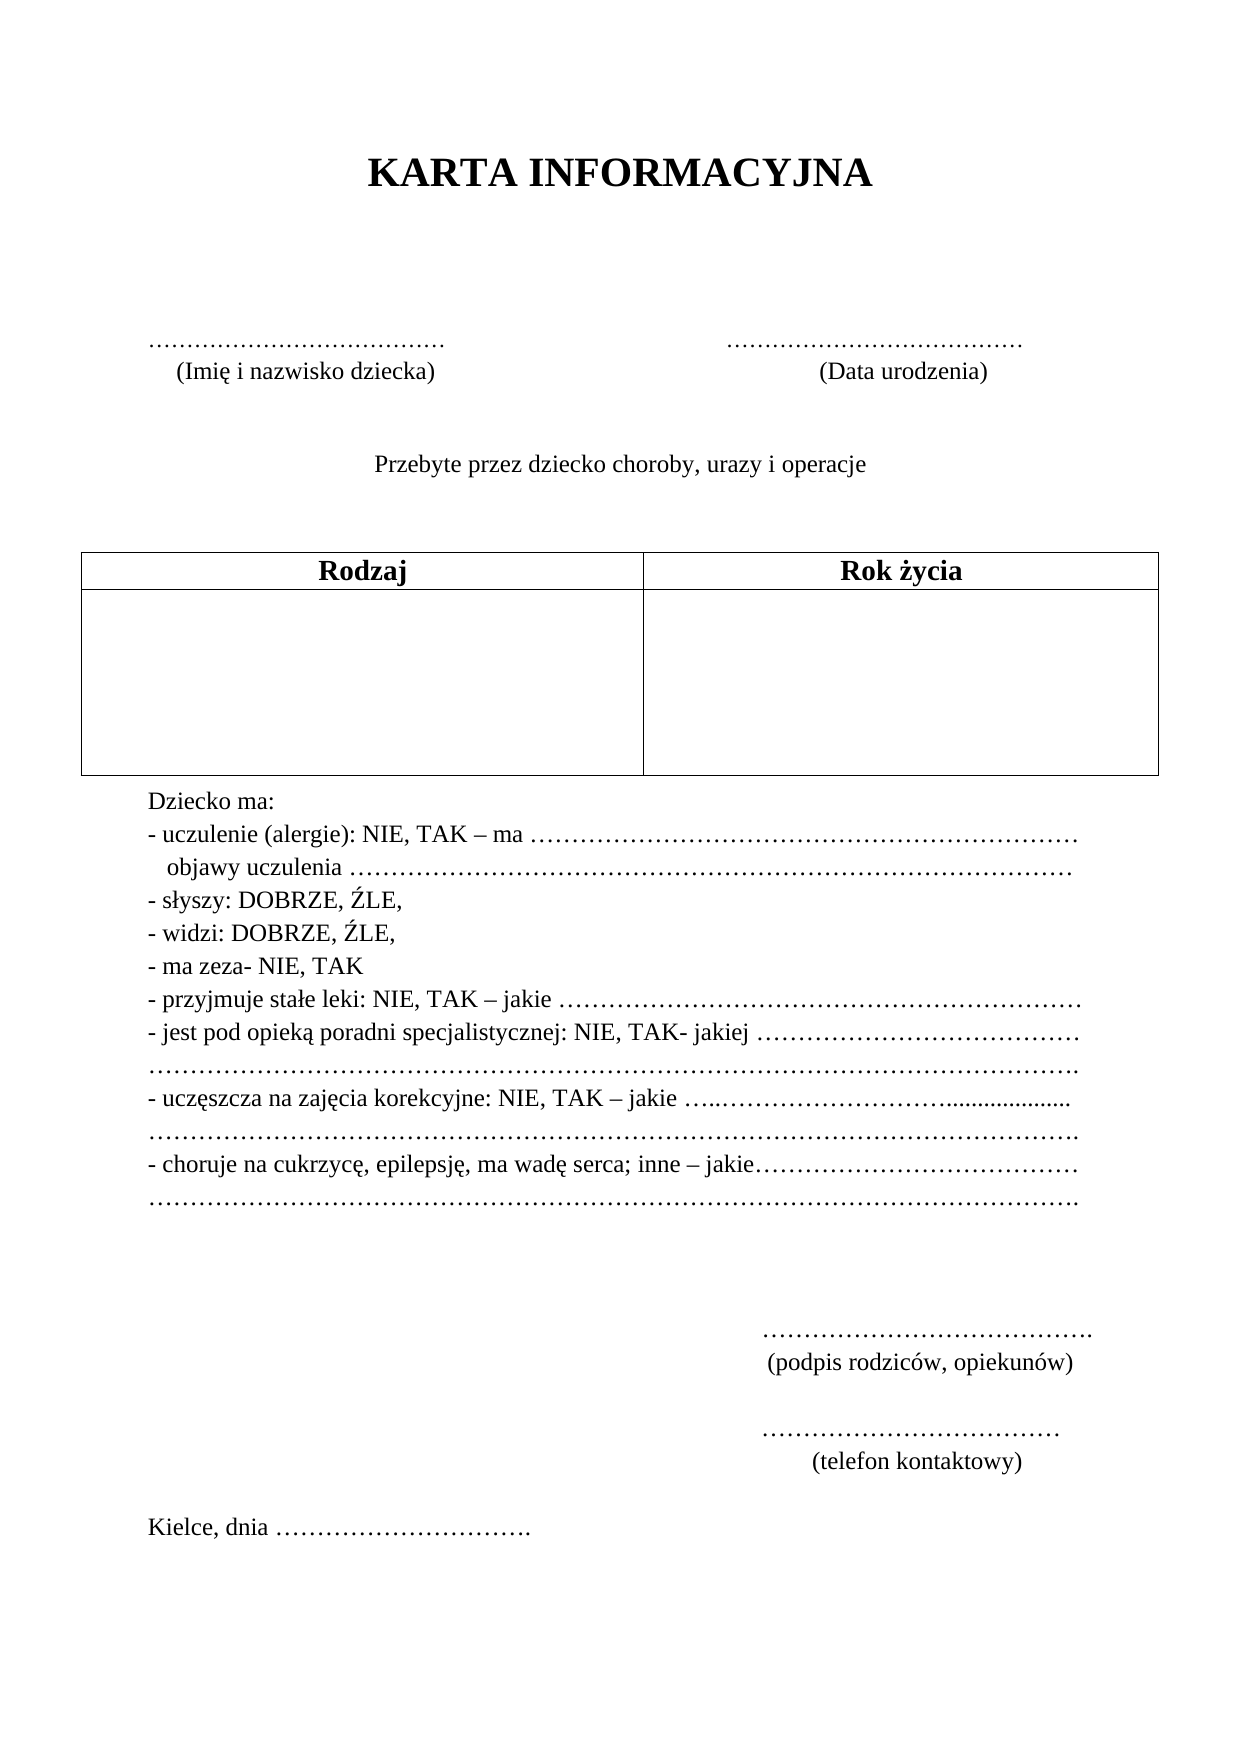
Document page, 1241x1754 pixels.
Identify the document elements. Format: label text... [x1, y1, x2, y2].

text - słyszy: DOBRZE, ŹLE, [148, 885, 1093, 914]
text …………………………………………………………………………………………………. [148, 1050, 1093, 1079]
table_header Rodzaj [82, 553, 643, 589]
text Kielce, dnia …………………………. [148, 1512, 1093, 1541]
text - jest pod opieką poradni specjalistycznej: NIE, TAK- jakiej ………………………………… [148, 1017, 1093, 1046]
text - widzi: DOBRZE, ŹLE, [148, 918, 1093, 947]
table_header Rok życia [644, 553, 1158, 589]
text - ma zeza- NIE, TAK [148, 951, 1093, 980]
text - przyjmuje stałe leki: NIE, TAK – jakie ……………………………………………………… [148, 984, 1093, 1013]
text Przebyte przez dziecko choroby, urazy i operacje [148, 449, 1093, 478]
text …………………………………. [148, 1314, 1093, 1343]
text (podpis rodziców, opiekunów) [148, 1347, 1093, 1376]
text - uczęszcza na zajęcia korekcyjne: NIE, TAK – jakie …..……………………….................... [148, 1083, 1093, 1112]
text Dziecko ma: [148, 776, 1093, 815]
text …………………………………………………………………………………………………. [148, 1116, 1093, 1145]
table_cell [82, 590, 643, 775]
table_cell [644, 590, 1158, 775]
text ………………………………… ………………………………… [148, 326, 1093, 352]
text (telefon kontaktowy) [148, 1446, 1093, 1475]
text KARTA INFORMACYJNA [148, 148, 1093, 196]
text ……………………………… [148, 1413, 1093, 1442]
text …………………………………………………………………………………………………. [148, 1182, 1093, 1211]
text objawy uczulenia …………………………………………………………………………… [148, 852, 1093, 881]
text - choruje na cukrzycę, epilepsję, ma wadę serca; inne – jakie………………………………… [148, 1149, 1093, 1178]
text - uczulenie (alergie): NIE, TAK – ma ………………………………………………………… [148, 819, 1093, 848]
text (Imię i nazwisko dziecka) (Data urodzenia) [148, 356, 1093, 384]
